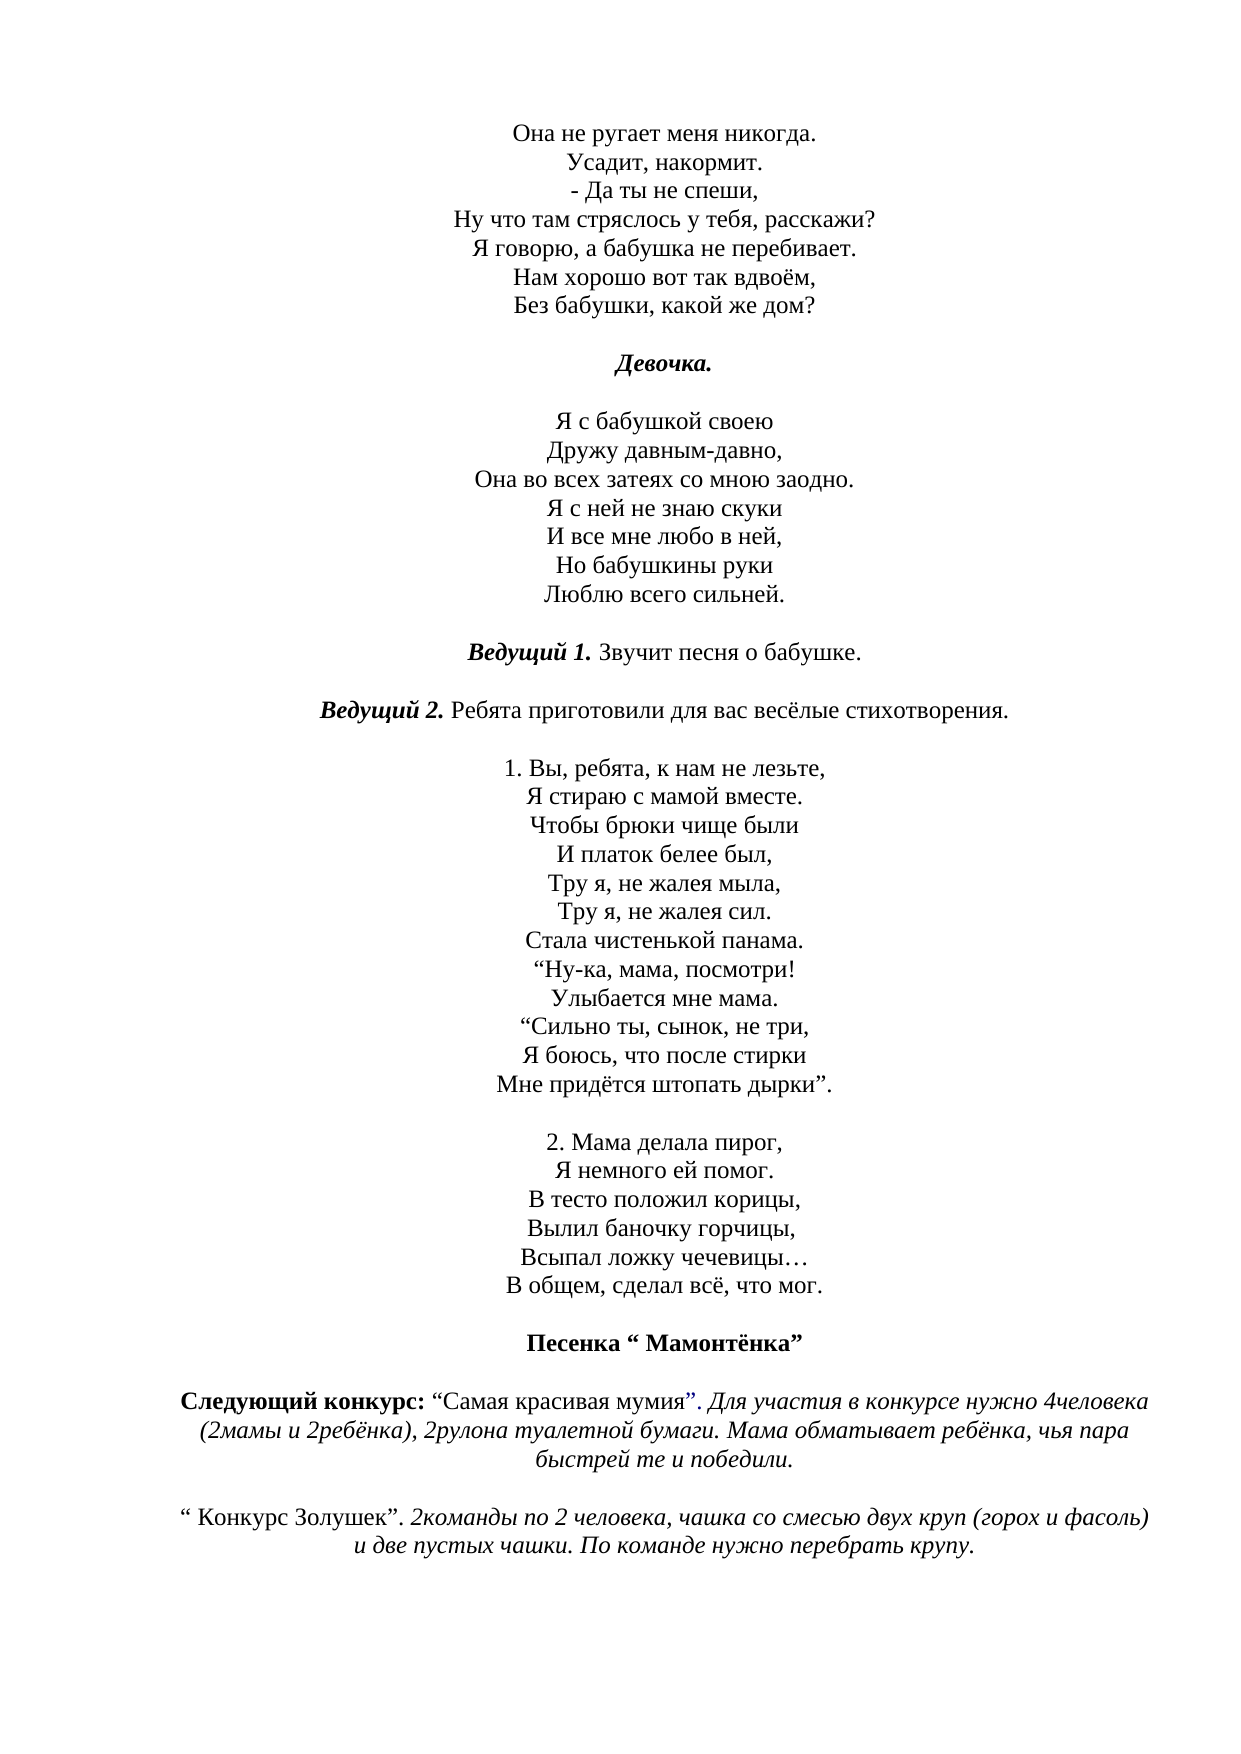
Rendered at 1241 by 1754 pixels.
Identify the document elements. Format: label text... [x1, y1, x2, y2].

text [177, 118, 1152, 319]
text “ Конкурс Золушек”. 2команды по 2 человека, чашка со смесью двух круп (горох и фасоль) и две пустых чашки. По команде нужно перебрать крупу. [177, 1502, 1152, 1559]
text Следующий конкурс: “Самая красивая мумия”. Для участия в конкурсе нужно 4человека (2мамы и 2ребёнка), 2рулона туалетной бумаги. Мама обматывает ребёнка, чья пара быстрей те и победили. [177, 1386, 1152, 1473]
text Девочка. [177, 348, 1152, 377]
text Песенка “ Мамонтёнка” [177, 1328, 1152, 1357]
text Ведущий 1. Звучит песня о бабушке. [177, 637, 1152, 666]
text Я с бабушкой своею Дружу давным-давно, Она во всех затеях со мною заодно. Я с ней не знаю скуки И все мне любо в ней, Но бабушкины руки Люблю всего сильней. [177, 406, 1152, 608]
text 1. Вы, ребята, к нам не лезьте, Я стираю с мамой вместе. Чтобы брюки чище были И платок белее был, Тру я, не жалея мыла, Тру я, не жалея сил. Стала чистенькой панама. “Ну-ка, мама, посмотри! Улыбается мне мама. “Сильно ты, сынок, не три, Я боюсь, что после стирки Мне придётся штопать дырки”. [177, 753, 1152, 1098]
text Ведущий 2. Ребята приготовили для вас весёлые стихотворения. [177, 695, 1152, 723]
text 2. Мама делала пирог, Я немного ей помог. В тесто положил корицы, Вылил баночку горчицы, Всыпал ложку чечевицы… В общем, сделал всё, что мог. [177, 1127, 1152, 1299]
